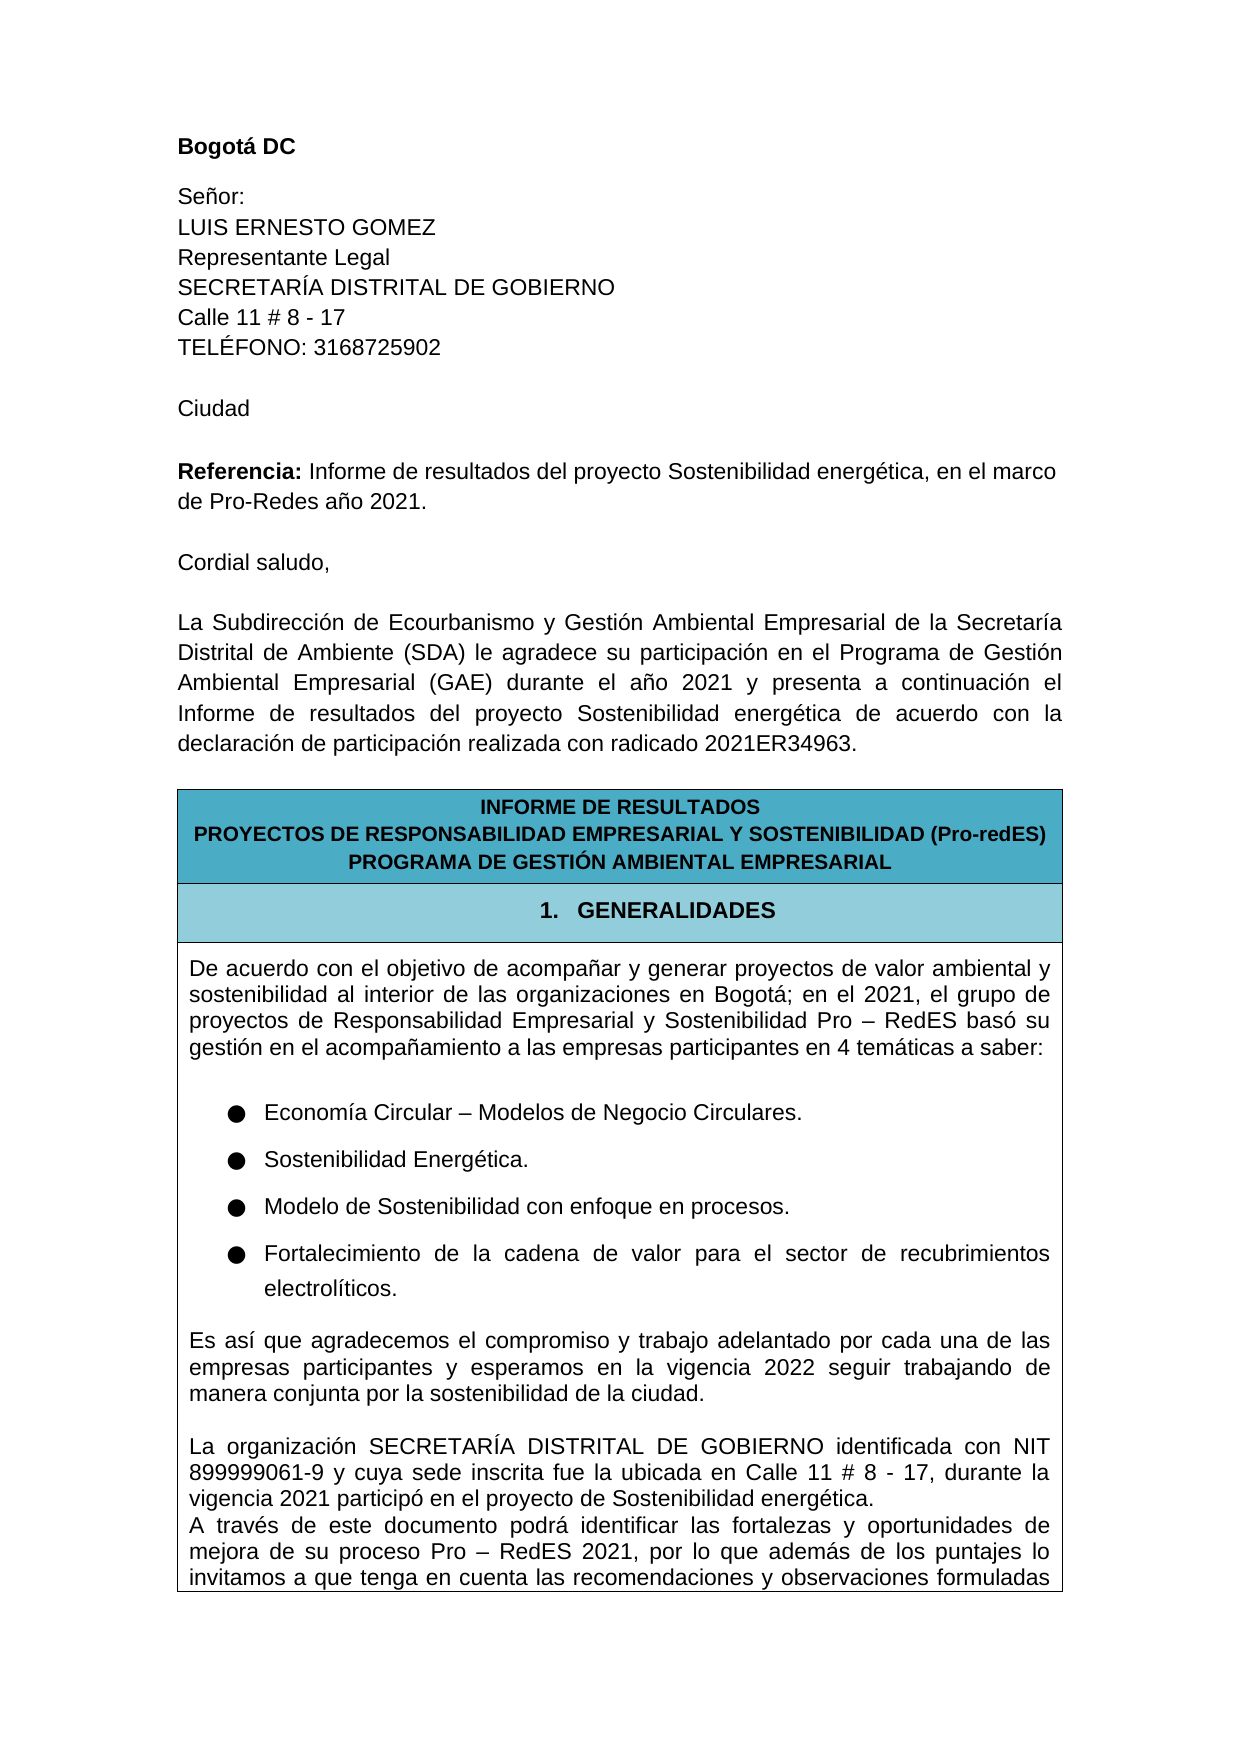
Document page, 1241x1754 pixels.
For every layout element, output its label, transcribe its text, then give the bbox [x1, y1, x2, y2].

text Cordial saludo, [177, 548, 1063, 575]
text La Subdirección de Ecourbanismo y Gestión Ambiental Empresarial de la Secretaría Distrital de Ambiente (SDA) le agradece su participación en el Programa de Gestión Ambiental Empresarial (GAE) durante el año 2021 y presenta a continuación el Informe de resultados del proyecto Sostenibilidad energética de acuerdo con la declaración de participación realizada con radicado 2021ER34963. [177, 609, 1063, 756]
text Bogotá DC [177, 133, 1063, 159]
table_header INFORME DE RESULTADOS PROYECTOS DE RESPONSABILIDAD EMPRESARIAL Y SOSTENIBILIDAD (Pro-redES) PROGRAMA DE GESTIÓN AMBIENTAL EMPRESARIAL [178, 790, 1062, 883]
text LUIS ERNESTO GOMEZ [177, 213, 1063, 240]
text Representante Legal [177, 244, 1063, 270]
table_cell GENERALIDADES [178, 884, 1062, 942]
text Calle 11 # 8 - 17 [177, 304, 1063, 330]
text Señor: [177, 183, 1063, 209]
text SECRETARÍA DISTRITAL DE GOBIERNO [177, 274, 1063, 300]
text TELÉFONO: 3168725902 [177, 334, 1063, 361]
text Ciudad [177, 395, 1063, 421]
text Referencia: Informe de resultados del proyecto Sostenibilidad energética, en el marco de Pro-Redes año 2021. [177, 458, 1063, 514]
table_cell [178, 943, 1062, 1591]
